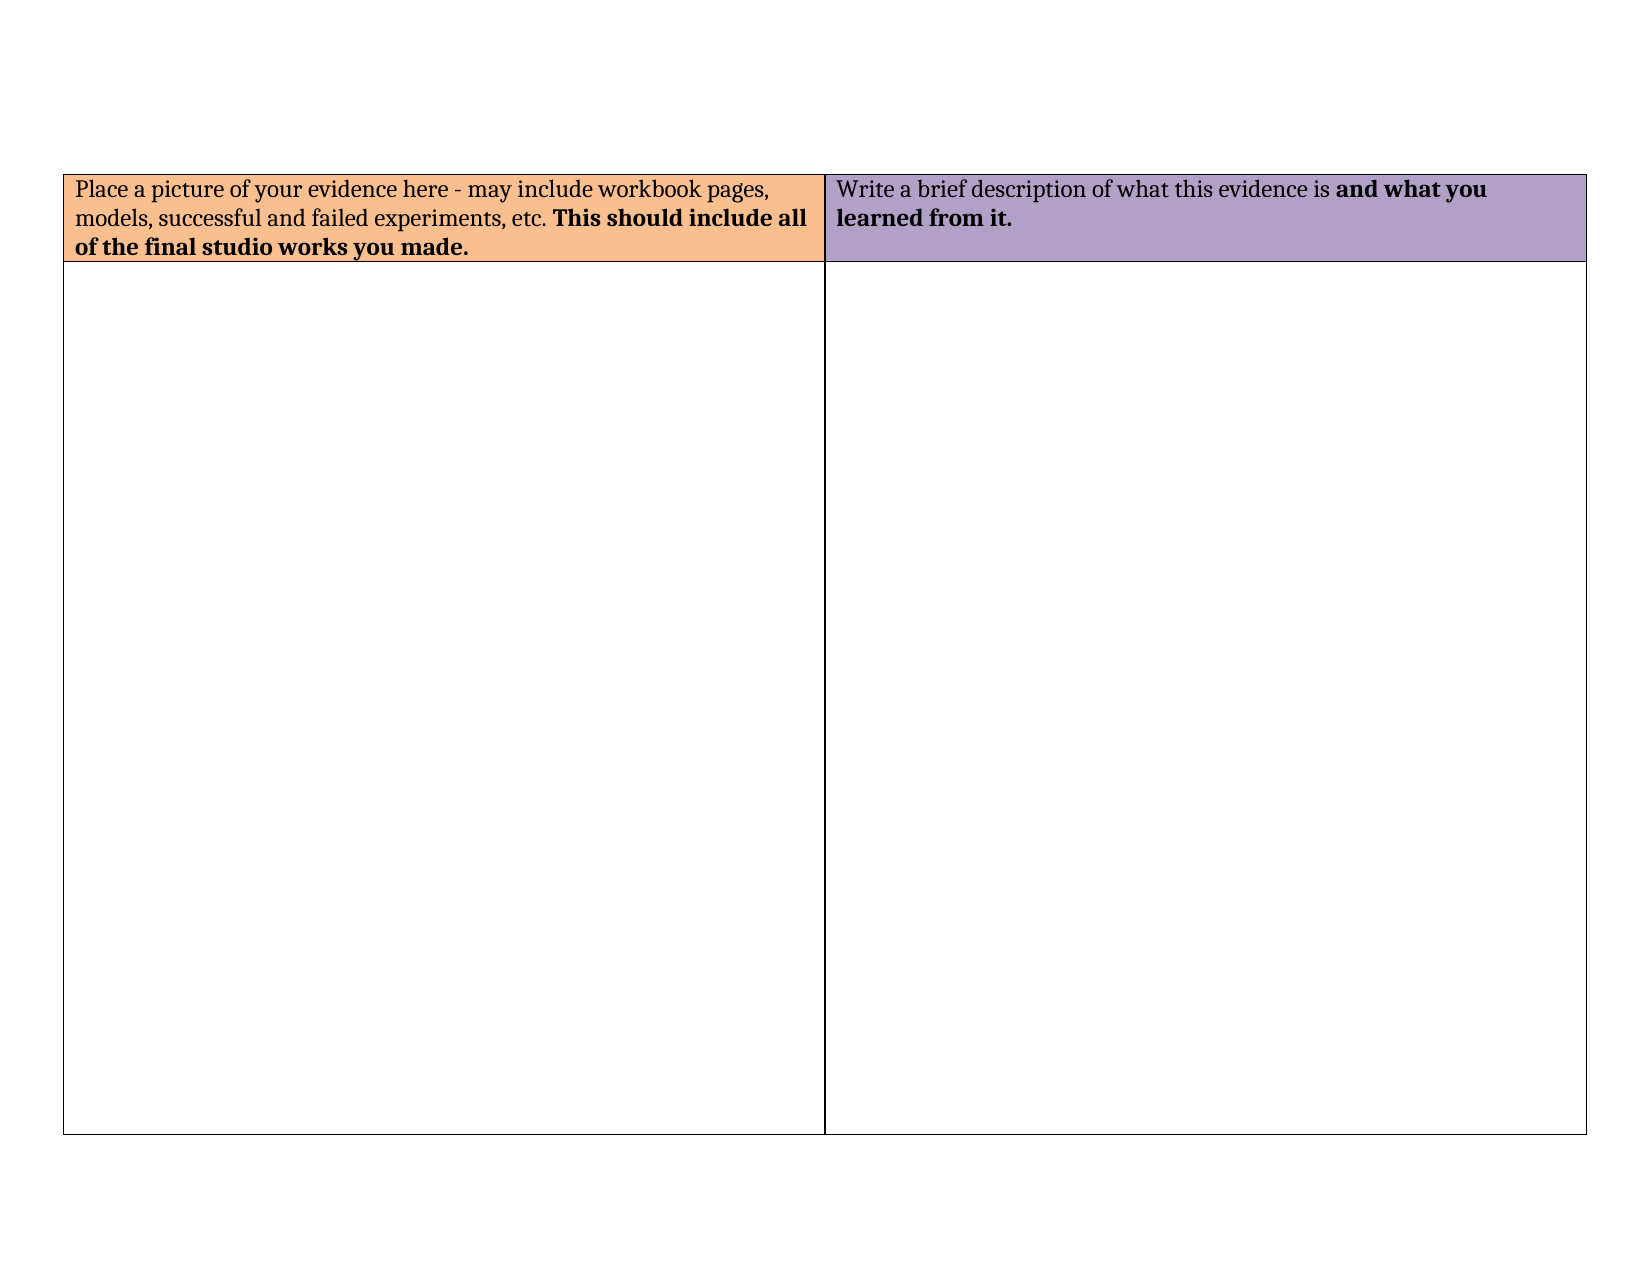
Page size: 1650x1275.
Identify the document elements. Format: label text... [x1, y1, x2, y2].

table_header Place a picture of your evidence here - may include workbook pages, models, successful and failed experiments, etc. This should include all of the final studio works you made. [64, 175, 824, 261]
table_cell [64, 262, 824, 1133]
table_cell [826, 262, 1586, 1133]
table_header Write a brief description of what this evidence is and what you learned from it. [826, 175, 1586, 261]
